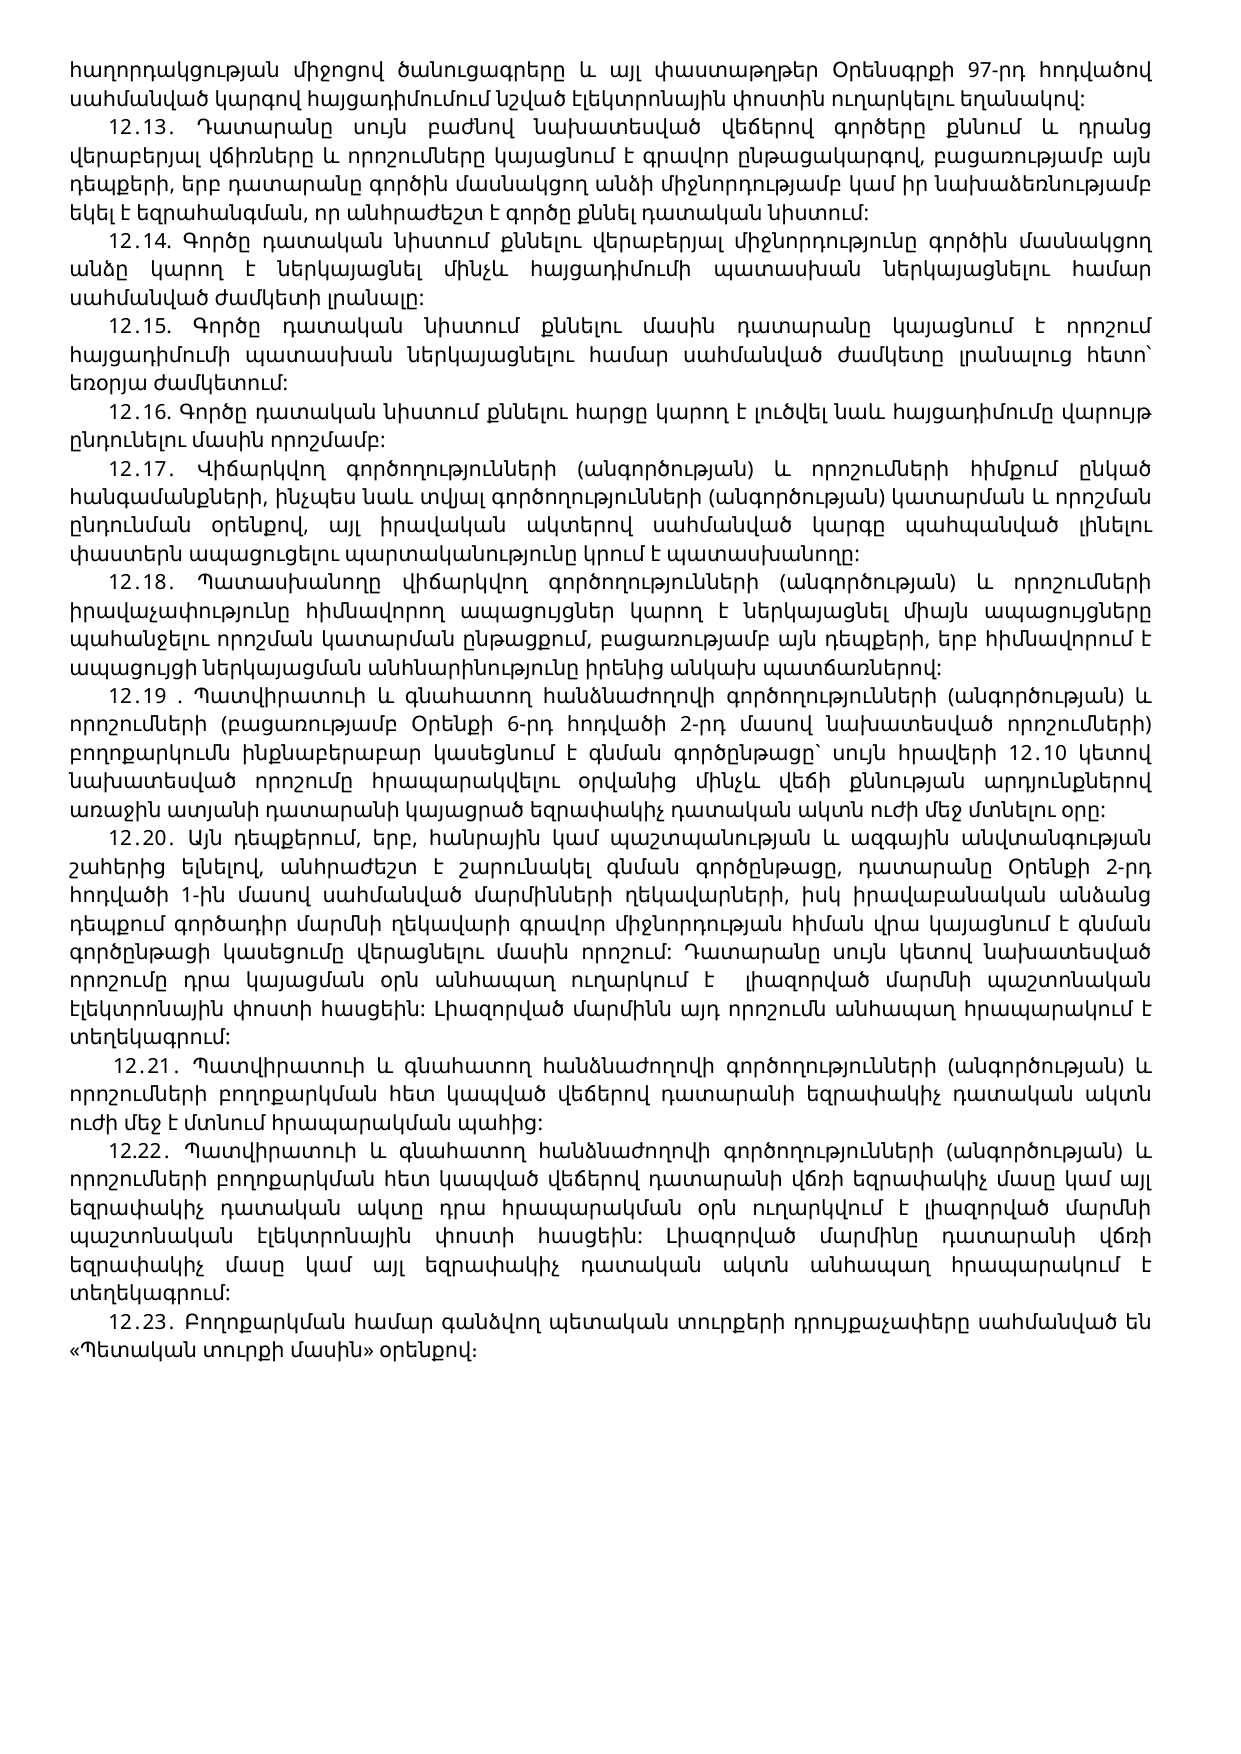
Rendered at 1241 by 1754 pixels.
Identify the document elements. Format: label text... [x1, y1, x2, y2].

text 12․19 . Պատվիրատուի և գնահատող հանձնաժողովի գործողությունների (անգործության) և որոշումների (բացառությամբ Օրենքի 6-րդ հոդվածի 2-րդ մասով նախատեսված որոշումների) բողոքարկումն ինքնաբերաբար կասեցնում է գնման գործընթացը` սույն հրավերի 12․10 կետով նախատեսված որոշումը հրապարակվելու օրվանից մինչև վեճի քննության արդյունքներով առաջին ատյանի դատարանի կայացրած եզրափակիչ դատական ակտն ուժի մեջ մտնելու օրը: [69, 681, 1152, 823]
text 12․13․ Դատարանը սույն բաժնով նախատեսված վեճերով գործերը քննում և դրանց վերաբերյալ վճիռները և որոշումները կայացնում է գրավոր ընթացակարգով, բացառությամբ այն դեպքերի, երբ դատարանը գործին մասնակցող անձի միջնորդությամբ կամ իր նախաձեռնությամբ եկել է եզրահանգման, որ անհրաժեշտ է գործը քննել դատական նիստում: [69, 112, 1152, 226]
text 12.22․ Պատվիրատուի և գնահատող հանձնաժողովի գործողությունների (անգործության) և որոշումների բողոքարկման հետ կապված վեճերով դատարանի վճռի եզրափակիչ մասը կամ այլ եզրափակիչ դատական ակտը դրա հրապարակման օրն ուղարկվում է լիազորված մարմնի պաշտոնական էլեկտրոնային փոստի հասցեին: Լիազորված մարմինը դատարանի վճռի եզրափակիչ մասը կամ այլ եզրափակիչ դատական ակտն անհապաղ հրապարակում է տեղեկագրում: [69, 1136, 1152, 1307]
text 12․15. Գործը դատական նիստում քննելու մասին դատարանը կայացնում է որոշում հայցադիմումի պատասխան ներկայացնելու համար սահմանված ժամկետը լրանալուց հետո՝ եռօրյա ժամկետում: [69, 311, 1152, 397]
text 12․14. Գործը դատական նիստում քննելու վերաբերյալ միջնորդությունը գործին մասնակցող անձը կարող է ներկայացնել մինչև հայցադիմումի պատասխան ներկայացնելու համար սահմանված ժամկետի լրանալը: [69, 226, 1152, 311]
text 12․18․ Պատասխանողը վիճարկվող գործողությունների (անգործության) և որոշումների իրավաչափությունը հիմնավորող ապացույցներ կարող է ներկայացնել միայն ապացույցները պահանջելու որոշման կատարման ընթացքում, բացառությամբ այն դեպքերի, երբ հիմնավորում է ապացույցի ներկայացման անհնարինությունը իրենից անկախ պատճառներով: [69, 567, 1152, 681]
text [69, 56, 1152, 112]
text 12․20․ Այն դեպքերում, երբ, հանրային կամ պաշտպանության և ազգային անվտանգության շահերից ելնելով, անհրաժեշտ է շարունակել գնման գործընթացը, դատարանը Օրենքի 2-րդ հոդվածի 1-ին մասով սահմանված մարմինների ղեկավարների, իսկ իրավաբանական անձանց դեպքում գործադիր մարմնի ղեկավարի գրավոր միջնորդության հիման վրա կայացնում է գնման գործընթացի կասեցումը վերացնելու մասին որոշում: Դատարանը սույն կետով նախատեսված որոշումը դրա կայացման օրն անհապաղ ուղարկում է լիազորված մարմնի պաշտոնական էլեկտրոնային փոստի հասցեին: Լիազորված մարմինն այդ որոշումն անհապաղ հրապարակում է տեղեկագրում: [69, 823, 1152, 1051]
text 12․16. Գործը դատական նիստում քննելու հարցը կարող է լուծվել նաև հայցադիմումը վարույթ ընդունելու մասին որոշմամբ: [69, 397, 1152, 454]
text 12․21․ Պատվիրատուի և գնահատող հանձնաժողովի գործողությունների (անգործության) և որոշումների բողոքարկման հետ կապված վեճերով դատարանի եզրափակիչ դատական ակտն ուժի մեջ է մտնում հրապարակման պահից: [69, 1051, 1152, 1136]
text 12․17․ Վիճարկվող գործողությունների (անգործության) և որոշումների հիմքում ընկած հանգամանքների, ինչպես նաև տվյալ գործողությունների (անգործության) կատարման և որոշման ընդունման օրենքով, այլ իրավական ակտերով սահմանված կարգը պահպանված լինելու փաստերն ապացուցելու պարտականությունը կրում է պատասխանողը: [69, 454, 1152, 567]
text 12․23․ Բողոքարկման համար գանձվող պետական տուրքերի դրույքաչափերը սահմանված են «Պետական տուրքի մասին» օրենքով։ [69, 1307, 1152, 1364]
